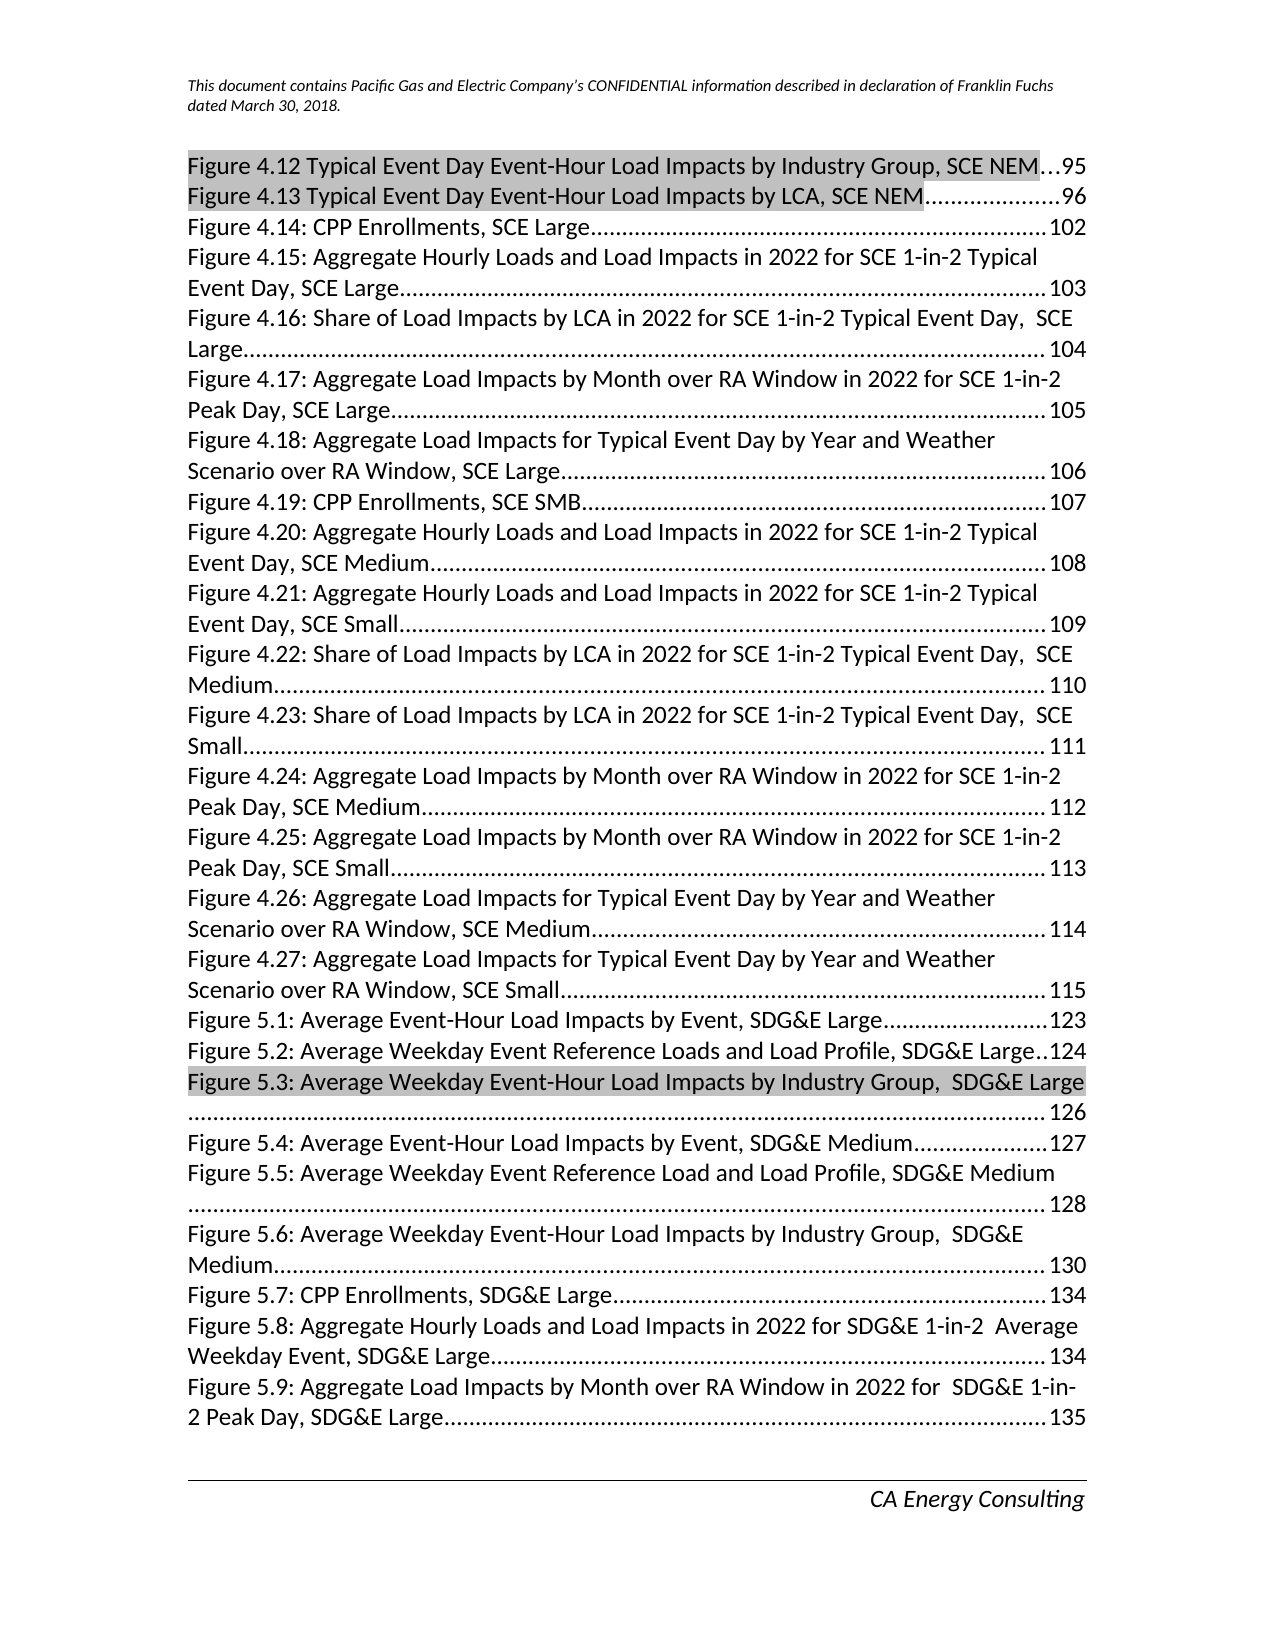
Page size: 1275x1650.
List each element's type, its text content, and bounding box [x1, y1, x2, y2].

text Figure 5.6: Average Weekday Event-Hour Load Impacts by Industry Group, SDG&E Medium 130 [187, 1218, 1087, 1279]
text Figure 4.17: Aggregate Load Impacts by Month over RA Window in 2022 for SCE 1-in-2 Peak Day, SCE Large 105 [187, 364, 1087, 425]
text Figure 4.22: Share of Load Impacts by LCA in 2022 for SCE 1-in-2 Typical Event Day, SCE Medium 110 [187, 638, 1087, 699]
text Figure 5.9: Aggregate Load Impacts by Month over RA Window in 2022 for SDG&E 1-in-2 Peak Day, SDG&E Large 135 [187, 1371, 1087, 1432]
text Figure 4.21: Aggregate Hourly Loads and Load Impacts in 2022 for SCE 1-in-2 Typical Event Day, SCE Small 109 [187, 577, 1087, 638]
text Figure 4.14: CPP Enrollments, SCE Large 102 [187, 211, 1087, 242]
text Figure 4.25: Aggregate Load Impacts by Month over RA Window in 2022 for SCE 1-in-2 Peak Day, SCE Small 113 [187, 821, 1087, 882]
text Figure 4.27: Aggregate Load Impacts for Typical Event Day by Year and Weather Scenario over RA Window, SCE Small 115 [187, 943, 1087, 1004]
text Figure 5.3: Average Weekday Event-Hour Load Impacts by Industry Group, SDG&E Large 126 [187, 1066, 1087, 1127]
text Figure 5.1: Average Event-Hour Load Impacts by Event, SDG&E Large 123 [187, 1004, 1087, 1035]
text Figure 4.16: Share of Load Impacts by LCA in 2022 for SCE 1-in-2 Typical Event Day, SCE Large 104 [187, 303, 1087, 364]
text Figure 5.8: Aggregate Hourly Loads and Load Impacts in 2022 for SDG&E 1-in-2 Average Weekday Event, SDG&E Large 134 [187, 1310, 1087, 1371]
text Figure 4.15: Aggregate Hourly Loads and Load Impacts in 2022 for SCE 1-in-2 Typical Event Day, SCE Large 103 [187, 242, 1087, 303]
text Figure 4.13 Typical Event Day Event-Hour Load Impacts by LCA, SCE NEM 96 [924, 181, 1087, 211]
text Figure 4.26: Aggregate Load Impacts for Typical Event Day by Year and Weather Scenario over RA Window, SCE Medium 114 [187, 882, 1087, 943]
text Figure 4.23: Share of Load Impacts by LCA in 2022 for SCE 1-in-2 Typical Event Day, SCE Small 111 [187, 699, 1087, 760]
text Figure 5.5: Average Weekday Event Reference Load and Load Profile, SDG&E Medium 128 [187, 1157, 1087, 1218]
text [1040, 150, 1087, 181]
text Figure 4.18: Aggregate Load Impacts for Typical Event Day by Year and Weather Scenario over RA Window, SCE Large 106 [187, 425, 1087, 486]
text Figure 4.20: Aggregate Hourly Loads and Load Impacts in 2022 for SCE 1-in-2 Typical Event Day, SCE Medium 108 [187, 516, 1087, 577]
text Figure 4.24: Aggregate Load Impacts by Month over RA Window in 2022 for SCE 1-in-2 Peak Day, SCE Medium 112 [187, 760, 1087, 821]
text Figure 5.2: Average Weekday Event Reference Loads and Load Profile, SDG&E Large 124 [187, 1035, 1087, 1066]
text Figure 5.4: Average Event-Hour Load Impacts by Event, SDG&E Medium 127 [187, 1127, 1087, 1157]
text Figure 5.7: CPP Enrollments, SDG&E Large 134 [187, 1279, 1087, 1310]
text Figure 4.19: CPP Enrollments, SCE SMB 107 [187, 486, 1087, 516]
